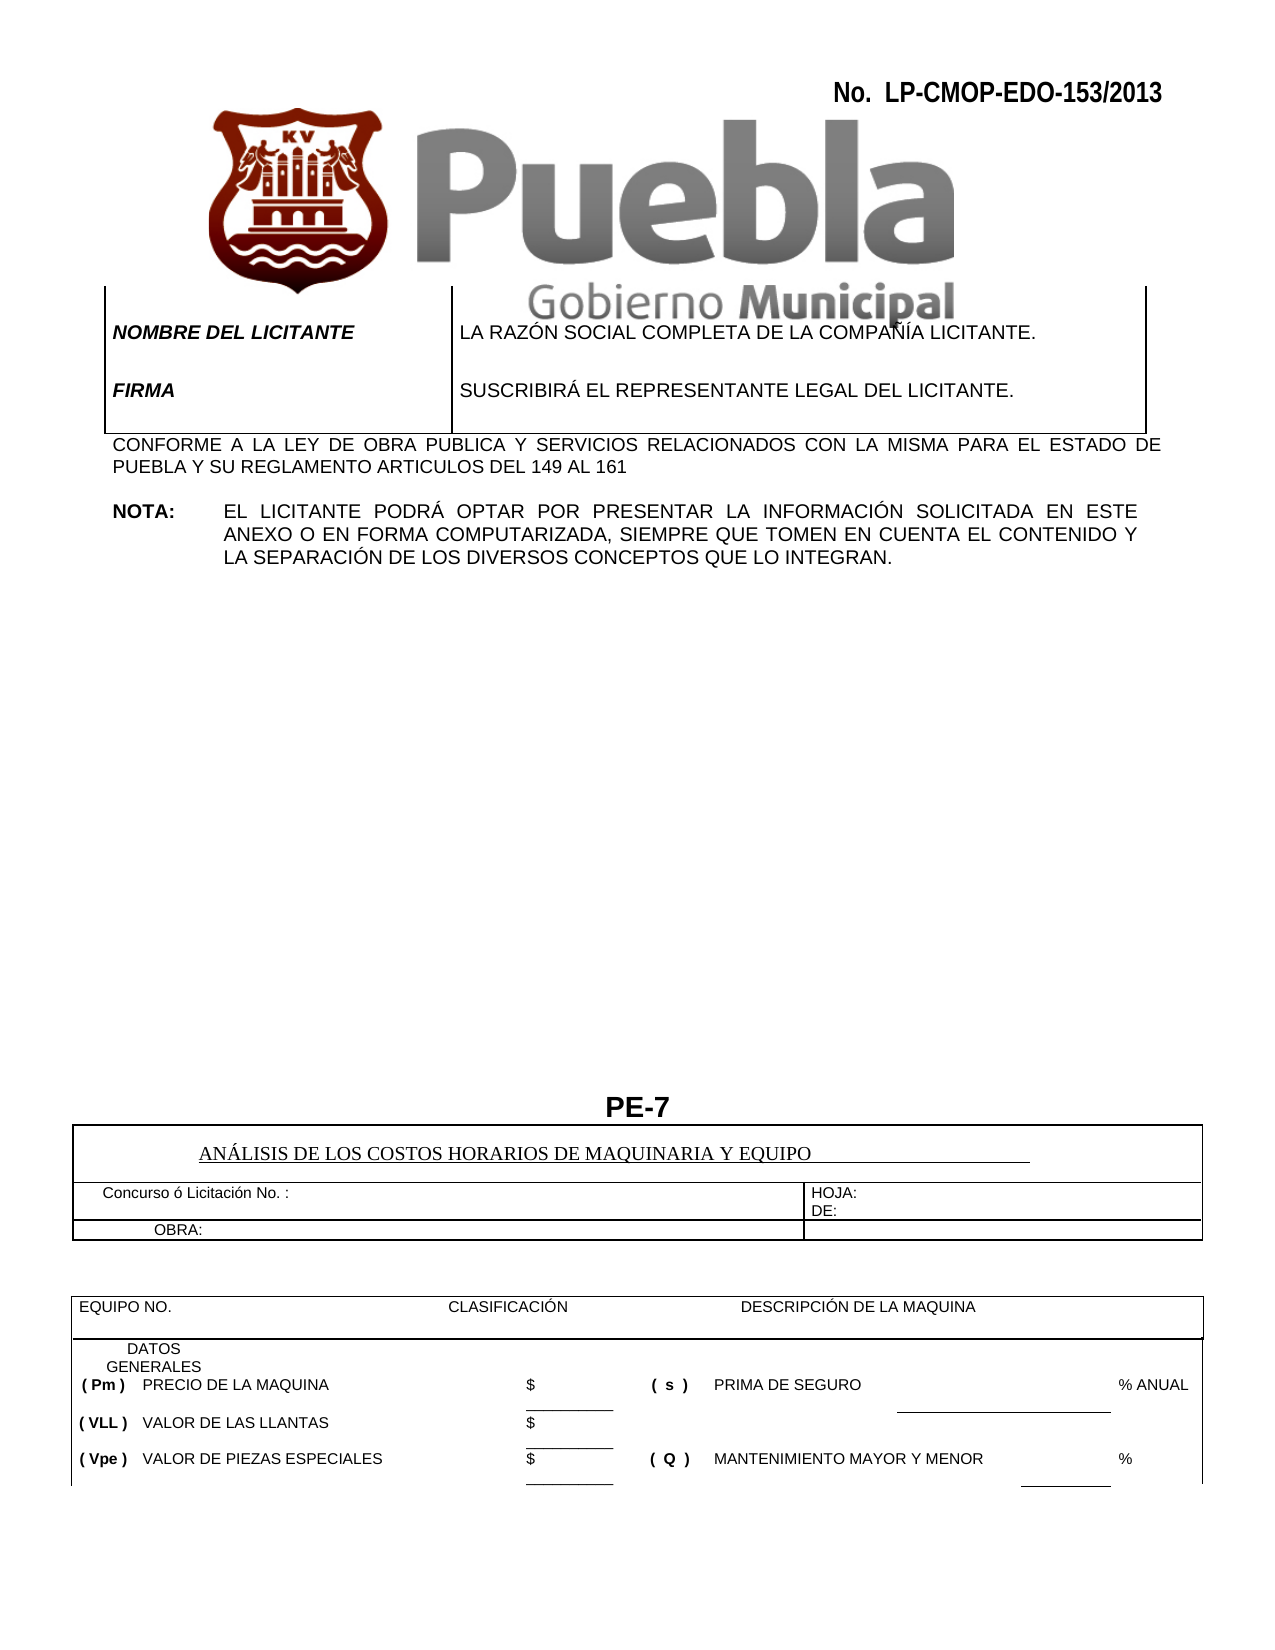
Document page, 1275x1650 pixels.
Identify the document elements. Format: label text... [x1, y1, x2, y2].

text CONFORME A OBRA PUBLICA Y SERVICIOS RELACIONADOS CON EL ESTADO DE PUEBLA Y SU REGLAMENTO ARTICULOS DEL 149 AL 161 [112, 434, 1162, 477]
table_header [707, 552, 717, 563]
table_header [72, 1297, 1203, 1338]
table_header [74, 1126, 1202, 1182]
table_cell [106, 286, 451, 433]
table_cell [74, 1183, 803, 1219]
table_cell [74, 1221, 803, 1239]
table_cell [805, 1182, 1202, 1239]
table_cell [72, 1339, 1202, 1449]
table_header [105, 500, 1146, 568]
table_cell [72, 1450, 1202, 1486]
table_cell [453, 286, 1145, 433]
text PE-7 [112, 1091, 1162, 1124]
picture [208, 108, 954, 286]
